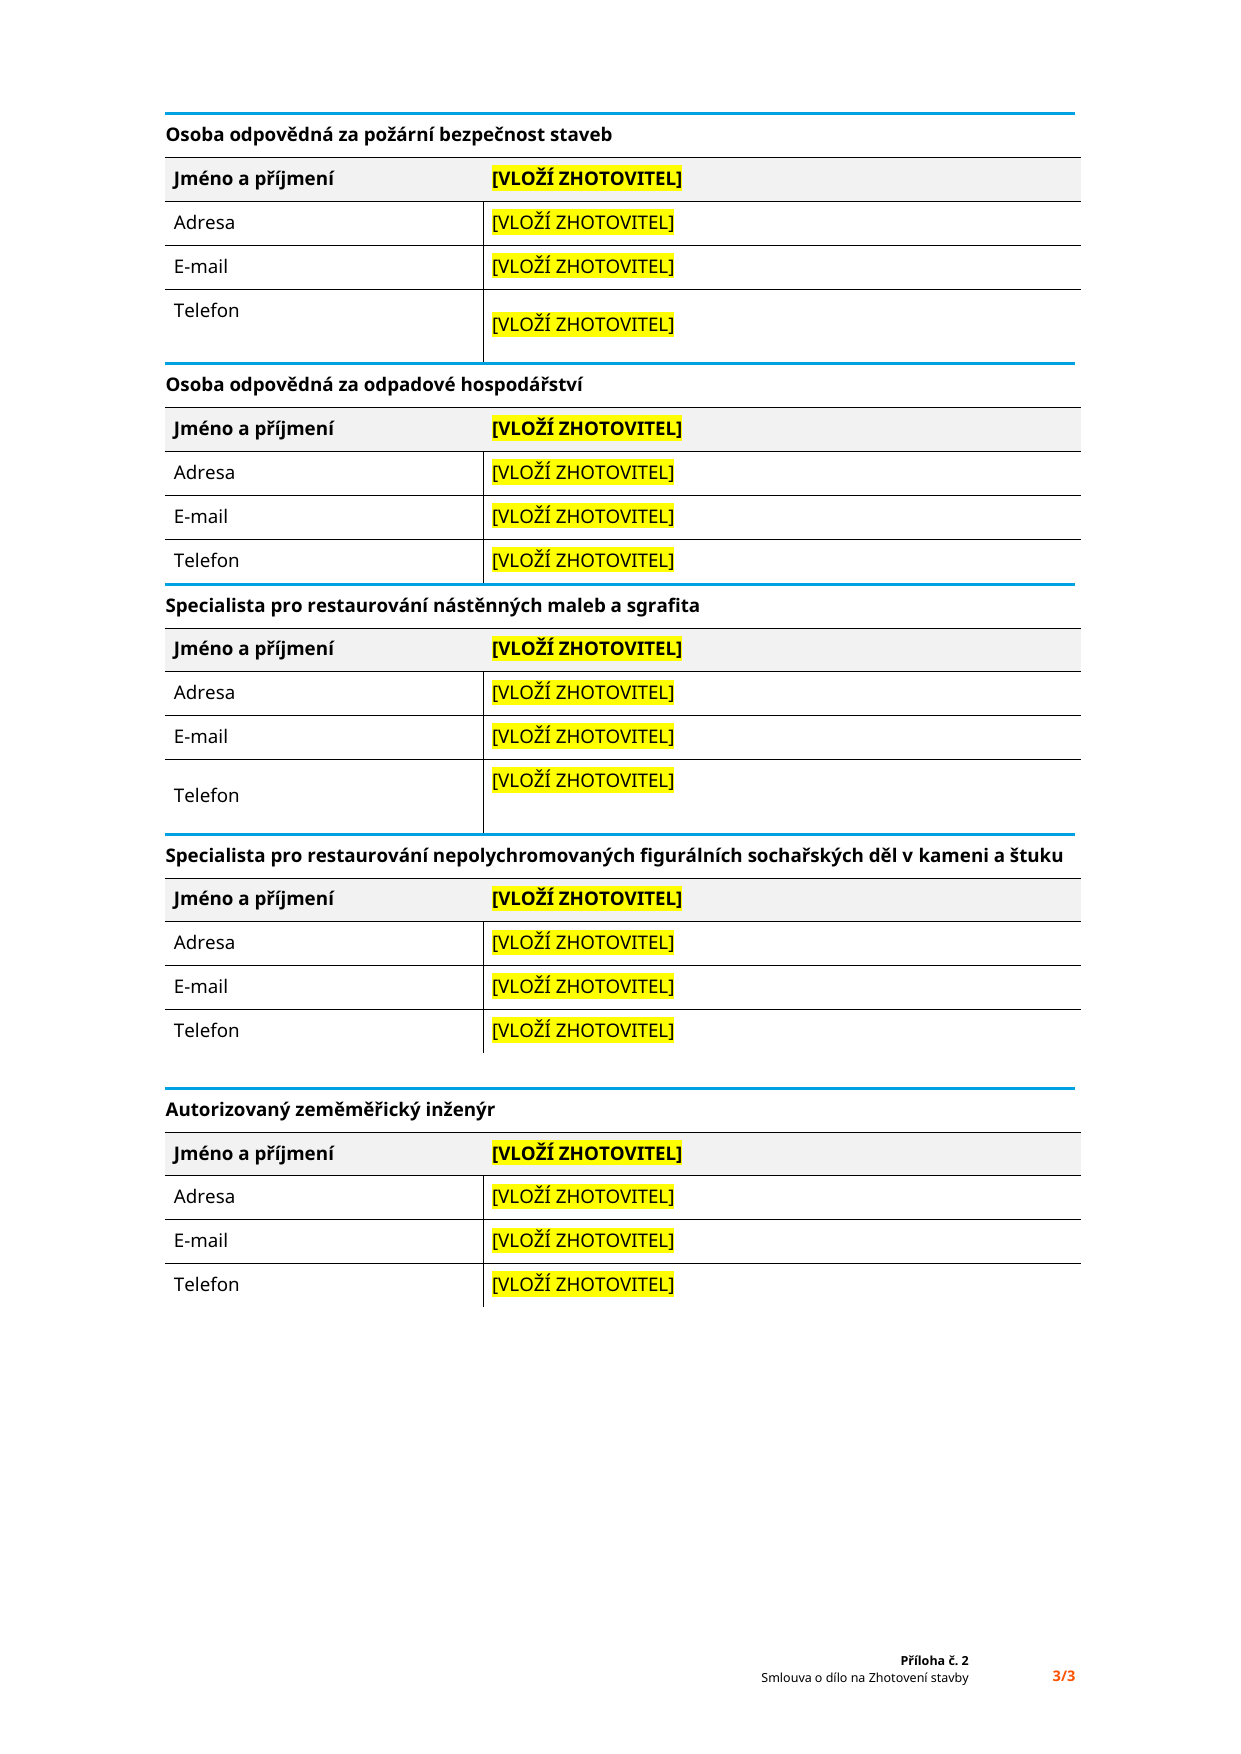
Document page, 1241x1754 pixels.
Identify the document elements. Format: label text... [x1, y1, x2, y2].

table_cell Telefon [165, 290, 483, 362]
table_cell Telefon [165, 1264, 483, 1307]
table_cell [VLOŽÍ ZHOTOVITEL] [484, 202, 1081, 245]
table_cell Adresa [165, 1176, 483, 1219]
table_header [VLOŽÍ ZHOTOVITEL] [484, 1133, 1081, 1175]
table_cell Telefon [165, 540, 483, 582]
table_cell Adresa [165, 202, 483, 245]
table_cell [VLOŽÍ ZHOTOVITEL] [484, 760, 1081, 832]
table_header Jméno a příjmení [165, 158, 484, 201]
table_header [VLOŽÍ ZHOTOVITEL] [484, 629, 1081, 671]
table_header Jméno a příjmení [165, 1133, 484, 1175]
text Specialista pro restaurování nepolychromovaných figurálních sochařských děl v kameni a štuku [165, 836, 1075, 867]
table_cell [VLOŽÍ ZHOTOVITEL] [484, 1176, 1081, 1219]
table_cell [VLOŽÍ ZHOTOVITEL] [484, 1264, 1081, 1307]
table_header Jméno a příjmení [165, 629, 484, 671]
table_cell E-mail [165, 496, 483, 539]
text Autorizovaný zeměměřický inženýr [165, 1090, 1075, 1122]
table_cell Adresa [165, 452, 483, 495]
table_cell [VLOŽÍ ZHOTOVITEL] [484, 966, 1081, 1009]
table_cell [VLOŽÍ ZHOTOVITEL] [484, 716, 1081, 759]
table_header Jméno a příjmení [165, 879, 484, 921]
table_cell Telefon [165, 760, 483, 832]
table_header [VLOŽÍ ZHOTOVITEL] [484, 158, 1081, 201]
table_cell Telefon [165, 1010, 483, 1053]
table_cell [VLOŽÍ ZHOTOVITEL] [484, 246, 1081, 289]
table_header [VLOŽÍ ZHOTOVITEL] [484, 879, 1081, 921]
text Osoba odpovědná za požární bezpečnost staveb [165, 115, 1075, 147]
table_cell Adresa [165, 672, 483, 715]
table_cell [VLOŽÍ ZHOTOVITEL] [484, 496, 1081, 539]
table_cell E-mail [165, 716, 483, 759]
table_cell [VLOŽÍ ZHOTOVITEL] [484, 922, 1081, 965]
table_cell E-mail [165, 246, 483, 289]
table_cell [VLOŽÍ ZHOTOVITEL] [484, 672, 1081, 715]
table_cell Adresa [165, 922, 483, 965]
table_cell E-mail [165, 966, 483, 1009]
table_header Jméno a příjmení [165, 408, 484, 451]
table_cell [VLOŽÍ ZHOTOVITEL] [484, 1220, 1081, 1263]
table_cell [VLOŽÍ ZHOTOVITEL] [484, 1010, 1081, 1053]
text Osoba odpovědná za odpadové hospodářství [165, 365, 1075, 397]
table_cell [VLOŽÍ ZHOTOVITEL] [484, 452, 1081, 495]
table_cell [VLOŽÍ ZHOTOVITEL] [484, 290, 1081, 362]
text Specialista pro restaurování nástěnných maleb a sgrafita [165, 586, 1075, 617]
table_cell [VLOŽÍ ZHOTOVITEL] [484, 540, 1081, 582]
table_header [VLOŽÍ ZHOTOVITEL] [484, 408, 1081, 451]
table_cell E-mail [165, 1220, 483, 1263]
